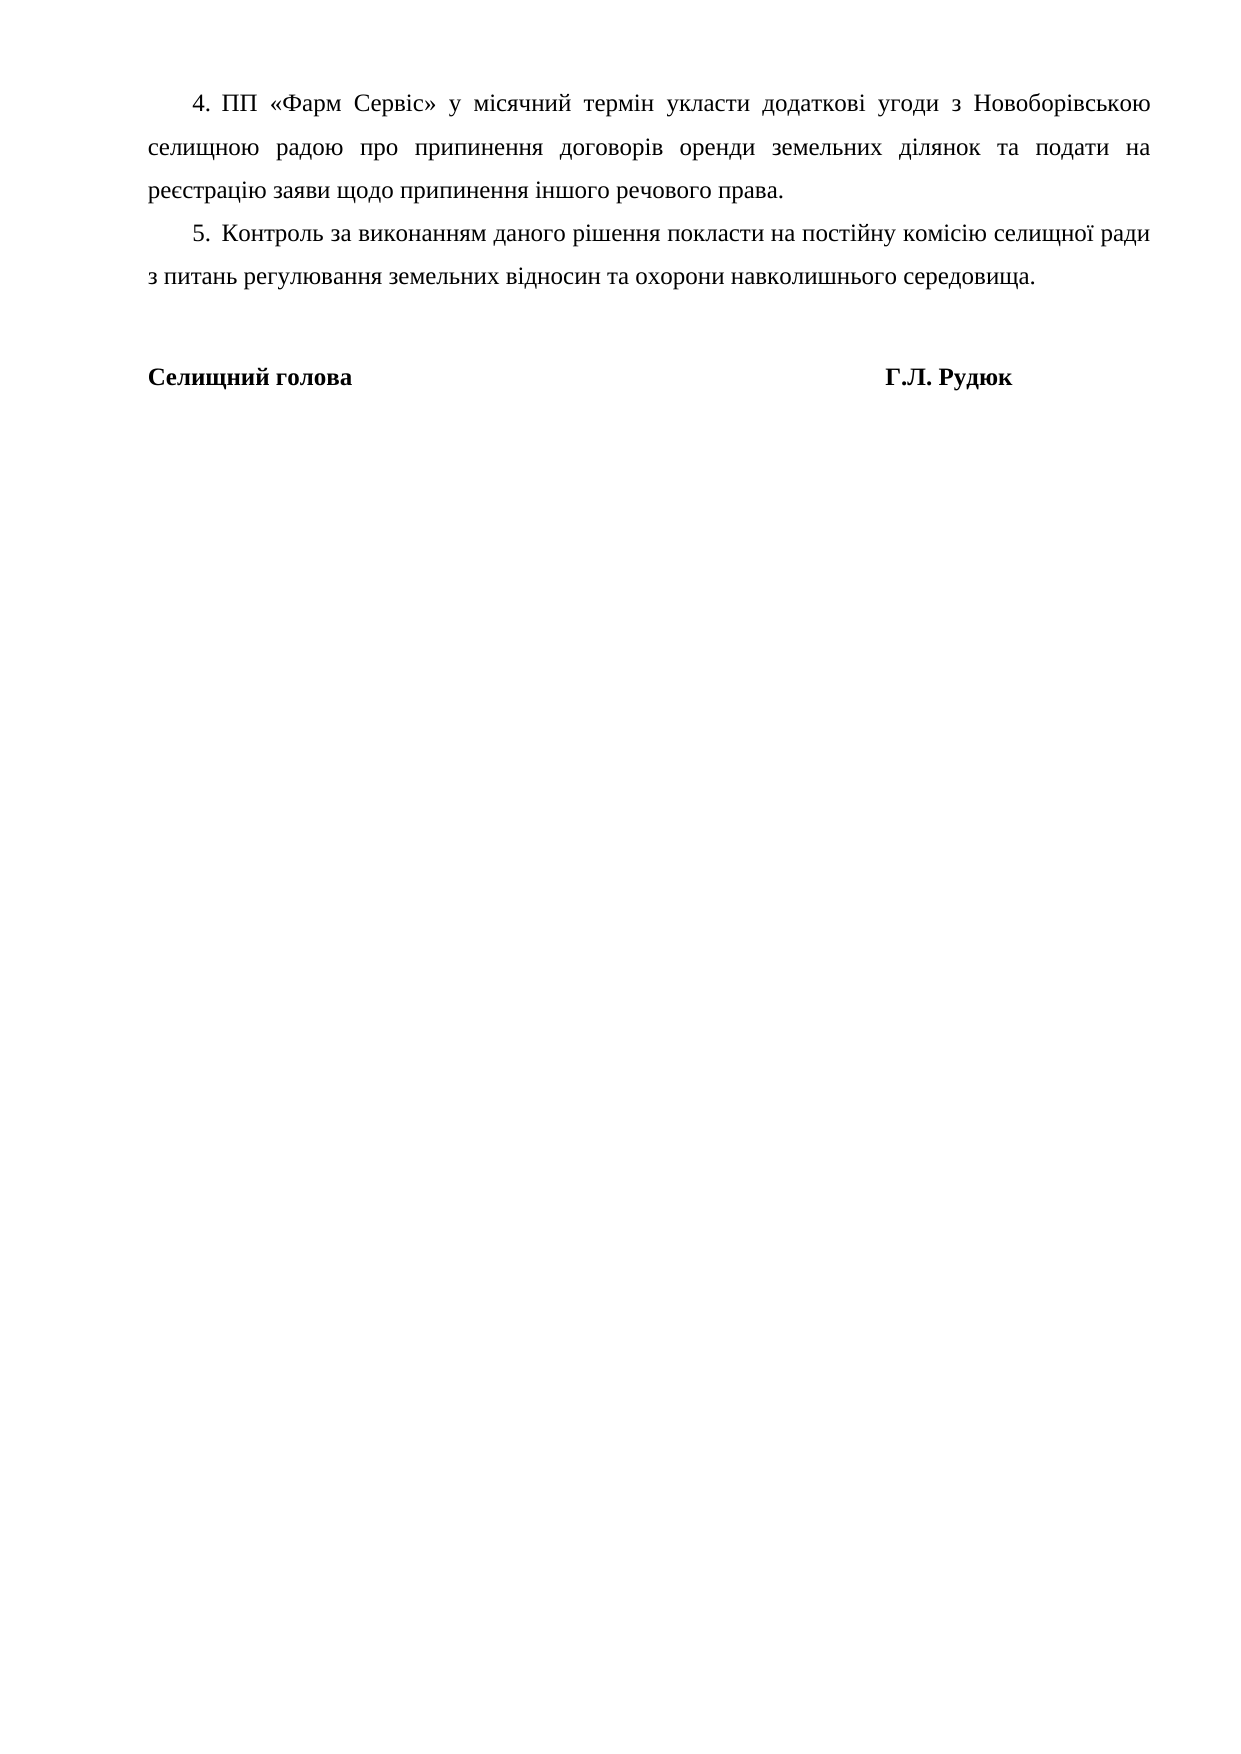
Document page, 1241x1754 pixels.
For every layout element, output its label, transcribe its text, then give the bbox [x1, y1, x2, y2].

list ПП «Фарм Сервіс» у місячний термін укласти додаткові угоди з Новоборівською селищною радою про припинення договорів оренди земельних ділянок та подати на реєстрацію заяви щодо припинення іншого речового права. [148, 88, 1152, 203]
text Селищний голова Г.Л. Рудюк [148, 362, 1152, 390]
list Контроль за виконанням даного рішення покласти на постійну комісію селищної ради з питань регулювання земельних відносин та охорони навколишнього середовища. [148, 218, 1152, 290]
